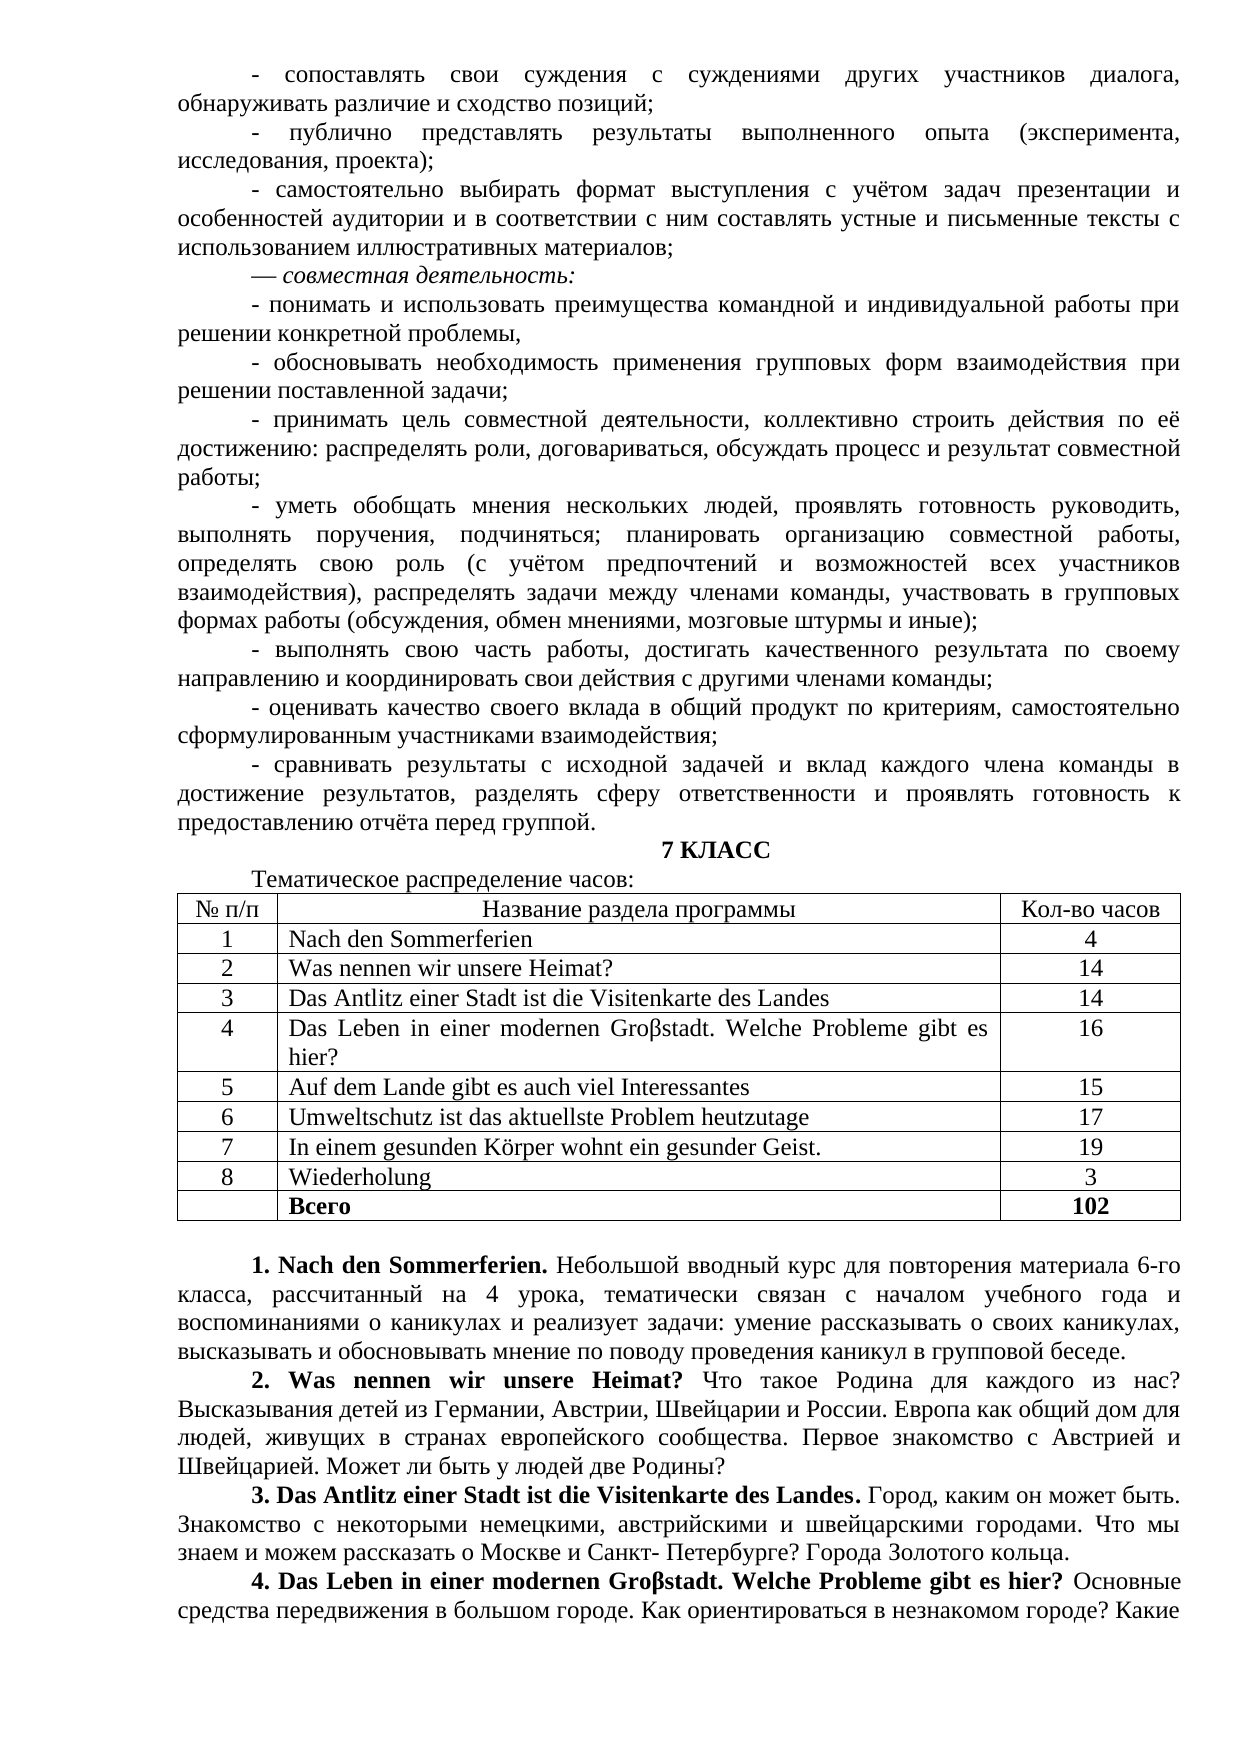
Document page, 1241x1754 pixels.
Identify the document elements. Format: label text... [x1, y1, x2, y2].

text - уметь обобщать мнения нескольких людей, проявлять готовность руководить, выполнять поручения, подчиняться; планировать организацию совместной работы, определять свою роль (с учётом предпочтений и возможностей всех участников взаимодействия), распределять задачи между членами команды, участвовать в групповых формах работы (обсуждения, обмен мнениями, мозговые штурмы и иные); [177, 490, 1181, 634]
table_cell 7 [178, 1132, 277, 1161]
table_cell Das Antlitz einer Stadt ist die Visitenkarte des Landes [278, 984, 1000, 1012]
text 1. Nach den Sommerferien. Небольшой вводный курс для повторения материала 6-го класса, рассчитанный на 4 урока, тематически связан с началом учебного года и воспоминаниями о каникулах и реализует задачи: умение рассказывать о своих каникулах, высказывать и обосновывать мнение по поводу проведения каникул в групповой беседе. [177, 1250, 1181, 1365]
table_cell 16 [1001, 1013, 1180, 1071]
table_cell [178, 1191, 277, 1220]
table_cell 14 [1001, 954, 1180, 982]
text 2. Was nennen wir unsere Heimat? Что такое Родина для каждого из нас? Высказывания детей из Германии, Австрии, Швейцарии и России. Европа как общий дом для людей, живущих в странах европейского сообщества. Первое знакомство с Австрией и Швейцарией. Может ли быть у людей две Родины? [177, 1365, 1181, 1480]
text - принимать цель совместной деятельности, коллективно строить действия по её достижению: распределять роли, договариваться, обсуждать процесс и результат совместной работы; [177, 404, 1181, 490]
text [177, 1566, 1181, 1624]
text - выполнять свою часть работы, достигать качественного результата по своему направлению и координировать свои действия с другими членами команды; [177, 634, 1181, 692]
table_cell 3 [178, 984, 277, 1012]
table_cell 19 [1001, 1132, 1180, 1161]
table_cell Das Leben in einer modernen Groβstadt. Welche Probleme gibt es hier? [278, 1013, 1000, 1071]
table_cell Wiederholung [278, 1162, 1000, 1190]
table_cell Nach den Sommerferien [278, 924, 1000, 952]
table_header Кол-во часов [1001, 894, 1180, 923]
table_header Название раздела программы [278, 894, 1000, 923]
table_cell 102 [1001, 1191, 1180, 1220]
table_cell Всего [278, 1191, 1000, 1220]
table_cell Auf dem Lande gibt es auch viel Interessantes [278, 1072, 1000, 1101]
table_cell In einem gesunden Körper wohnt ein gesunder Geist. [278, 1132, 1000, 1161]
text - самостоятельно выбирать формат выступления с учётом задач презентации и особенностей аудитории и в соответствии с ним составлять устные и письменные тексты с использованием иллюстративных материалов; [177, 174, 1181, 260]
text - обосновывать необходимость применения групповых форм взаимодействия при решении поставленной задачи; [177, 347, 1181, 404]
table_cell 4 [1001, 924, 1180, 952]
text - оценивать качество своего вклада в общий продукт по критериям, самостоятельно сформулированным участниками взаимодействия; [177, 692, 1181, 749]
table_cell 2 [178, 954, 277, 982]
table_cell 17 [1001, 1102, 1180, 1131]
table_cell Was nennen wir unsere Heimat? [278, 954, 1000, 982]
text 7 КЛАСС [177, 835, 1181, 864]
text - сравнивать результаты с исходной задачей и вклад каждого члена команды в достижение результатов, разделять сферу ответственности и проявлять готовность к предоставлению отчёта перед группой. [177, 749, 1181, 835]
text Тематическое распределение часов: [177, 864, 1181, 893]
table_cell Umweltschutz ist das aktuellste Problem heutzutage [278, 1102, 1000, 1131]
table_header № п/п [178, 894, 277, 923]
table_cell 3 [1001, 1162, 1180, 1190]
list — совместная деятельность: [177, 260, 1181, 289]
table_cell 15 [1001, 1072, 1180, 1101]
table_cell 8 [178, 1162, 277, 1190]
text - понимать и использовать преимущества командной и индивидуальной работы при решении конкретной проблемы, [177, 289, 1181, 347]
table_cell 6 [178, 1102, 277, 1131]
text - публично представлять результаты выполненного опыта (эксперимента, исследования, проекта); [177, 117, 1181, 174]
table_cell 1 [178, 924, 277, 952]
table_cell 14 [1001, 984, 1180, 1012]
text 3. Das Antlitz einer Stadt ist die Visitenkarte des Landes. Город, каким он может быть. Знакомство с некоторыми немецкими, австрийскими и швейцарскими городами. Что мы знаем и можем рассказать о Москве и Санкт- Петербурге? Города Золотого кольца. [177, 1480, 1181, 1566]
table_cell 5 [178, 1072, 277, 1101]
text - сопоставлять свои суждения с суждениями других участников диалога, обнаруживать различие и сходство позиций; [177, 59, 1181, 117]
table_cell 4 [178, 1013, 277, 1071]
